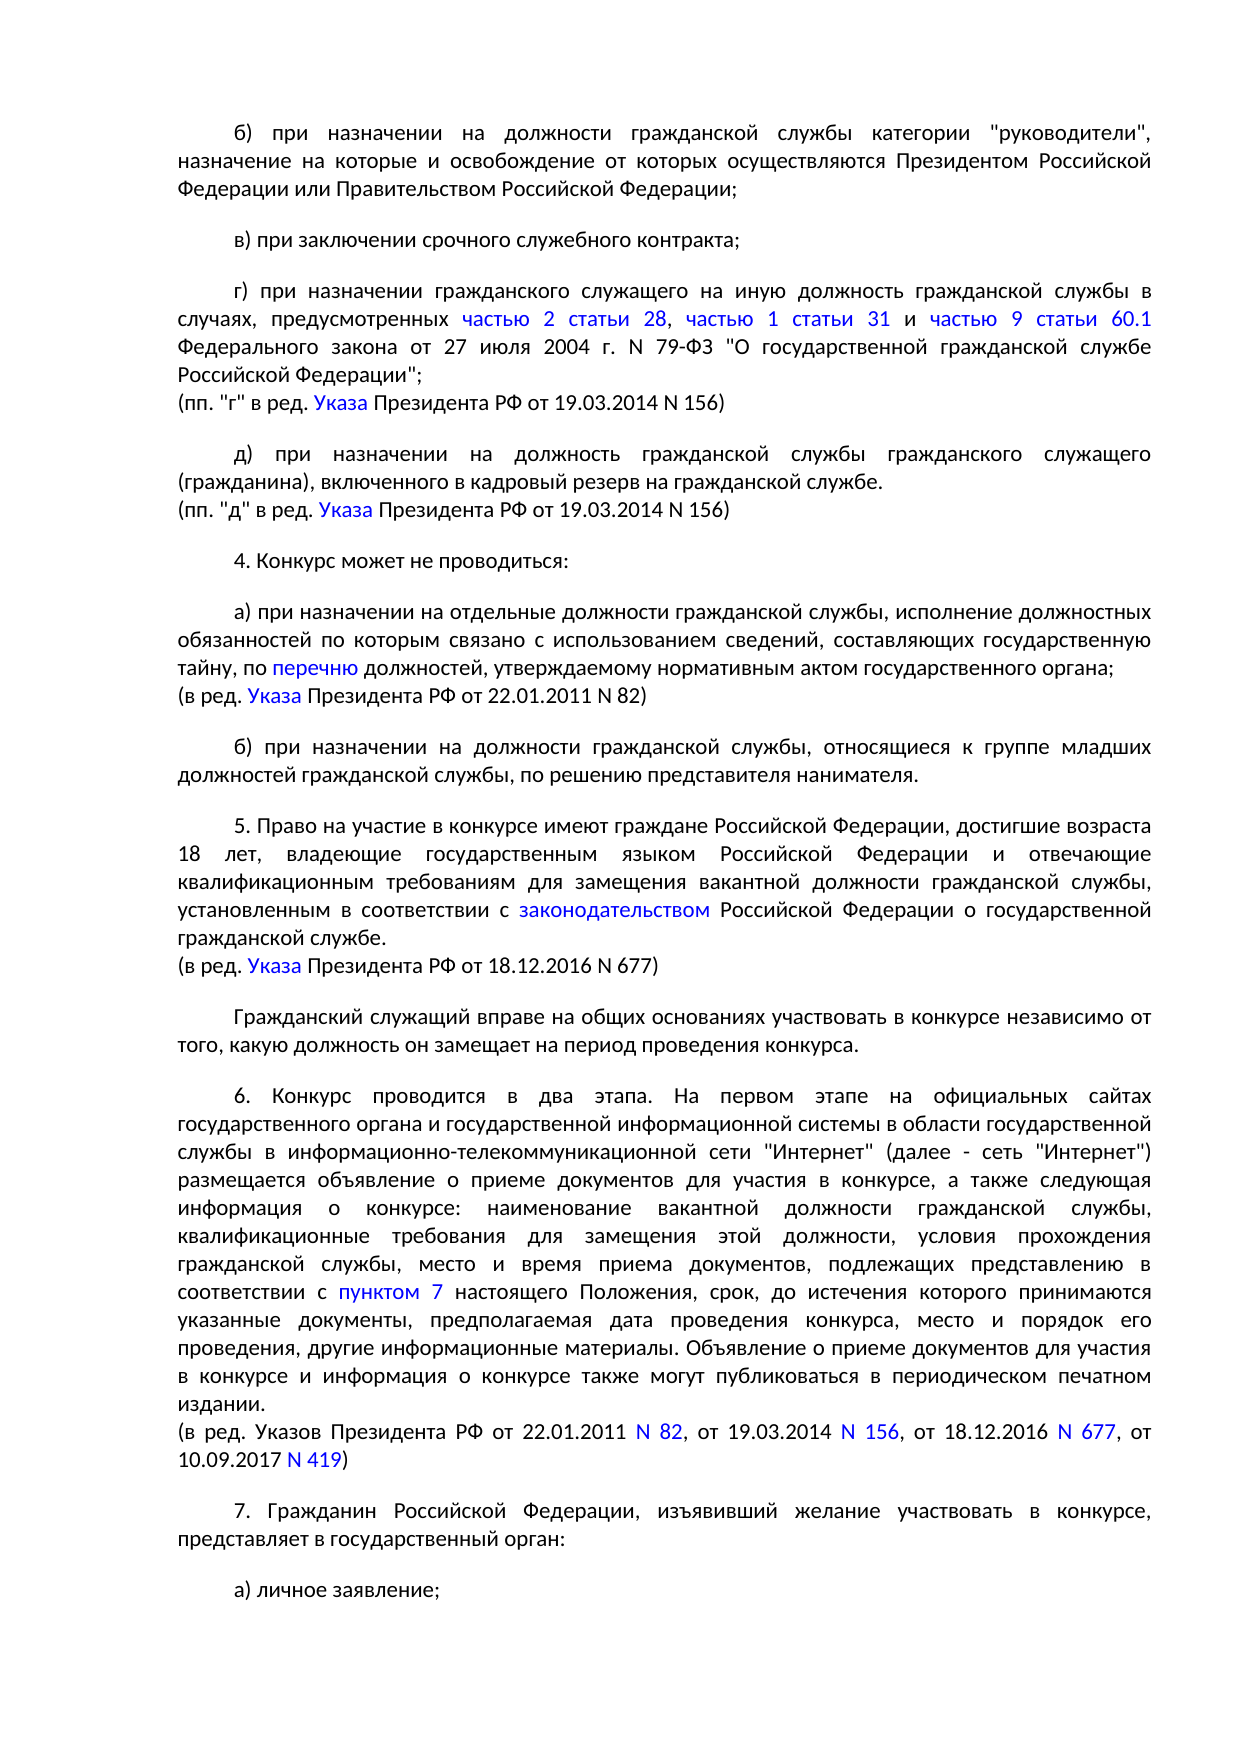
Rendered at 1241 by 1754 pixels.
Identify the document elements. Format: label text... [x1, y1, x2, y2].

text б) при назначении на должности гражданской службы, относящиеся к группе младших должностей гражданской службы, по решению представителя нанимателя. [177, 732, 1152, 788]
text в) при заключении срочного служебного контракта; [177, 225, 1152, 253]
text 6. Конкурс проводится в два этапа. На первом этапе на официальных сайтах государственного органа и государственной информационной системы в области государственной службы в информационно-телекоммуникационной сети "Интернет" (далее - сеть "Интернет") размещается объявление о приеме документов для участия в конкурсе, а также следующая информация о конкурсе: наименование вакантной должности гражданской службы, квалификационные требования для замещения этой должности, условия прохождения гражданской службы, место и время приема документов, подлежащих представлению в соответствии с пунктом 7 настоящего Положения, срок, до истечения которого принимаются указанные документы, предполагаемая дата проведения конкурса, место и порядок его проведения, другие информационные материалы. Объявление о приеме документов для участия в конкурсе и информация о конкурсе также могут публиковаться в периодическом печатном издании. [177, 1081, 1152, 1417]
text (в ред. Указов Президента РФ от 22.01.2011 N 82, от 19.03.2014 N 156, от 18.12.2016 N 677, от 10.09.2017 N 419) [177, 1417, 1152, 1473]
text г) при назначении гражданского служащего на иную должность гражданской службы в случаях, предусмотренных частью 2 статьи 28, частью 1 статьи 31 и частью 9 статьи 60.1 Федерального закона от 27 июля 2004 г. N 79-ФЗ "О государственной гражданской службе Российской Федерации"; [177, 276, 1152, 388]
text б) при назначении на должности гражданской службы категории "руководители", назначение на которые и освобождение от которых осуществляются Президентом Российской Федерации или Правительством Российской Федерации; [177, 118, 1152, 202]
text Гражданский служащий вправе на общих основаниях участвовать в конкурсе независимо от того, какую должность он замещает на период проведения конкурса. [177, 1002, 1152, 1058]
text (в ред. Указа Президента РФ от 22.01.2011 N 82) [177, 681, 1152, 709]
text (пп. "г" в ред. Указа Президента РФ от 19.03.2014 N 156) [177, 388, 1152, 416]
text а) при назначении на отдельные должности гражданской службы, исполнение должностных обязанностей по которым связано с использованием сведений, составляющих государственную тайну, по перечню должностей, утверждаемому нормативным актом государственного органа; [177, 597, 1152, 681]
text 7. Гражданин Российской Федерации, изъявивший желание участвовать в конкурсе, представляет в государственный орган: [177, 1496, 1152, 1552]
text д) при назначении на должность гражданской службы гражданского служащего (гражданина), включенного в кадровый резерв на гражданской службе. [177, 439, 1152, 495]
text 4. Конкурс может не проводиться: [177, 546, 1152, 574]
text (пп. "д" в ред. Указа Президента РФ от 19.03.2014 N 156) [177, 495, 1152, 523]
text а) личное заявление; [177, 1575, 1152, 1603]
text (в ред. Указа Президента РФ от 18.12.2016 N 677) [177, 951, 1152, 979]
text 5. Право на участие в конкурсе имеют граждане Российской Федерации, достигшие возраста 18 лет, владеющие государственным языком Российской Федерации и отвечающие квалификационным требованиям для замещения вакантной должности гражданской службы, установленным в соответствии с законодательством Российской Федерации о государственной гражданской службе. [177, 811, 1152, 951]
